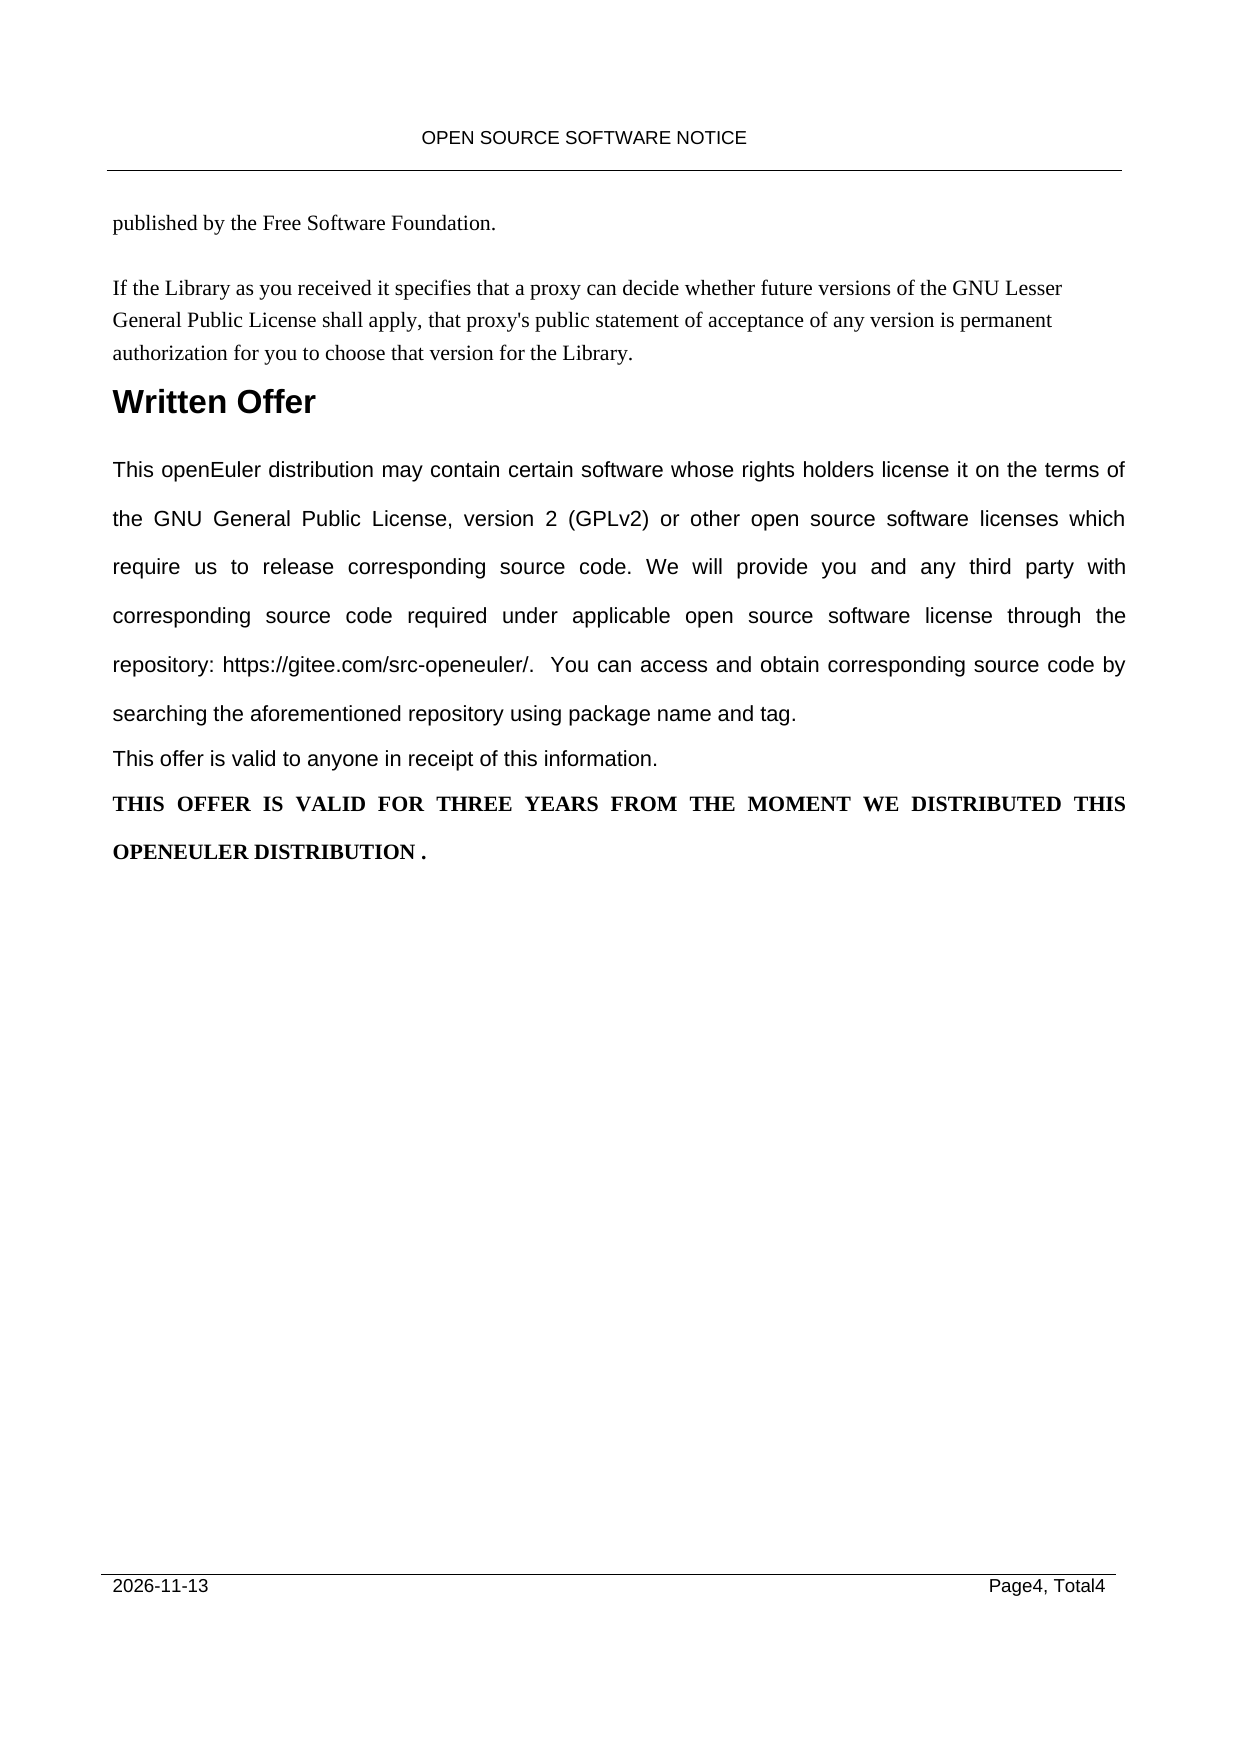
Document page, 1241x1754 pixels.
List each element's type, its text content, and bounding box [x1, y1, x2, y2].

text Written Offer [112, 369, 1128, 434]
text THIS OFFER IS VALID FOR THREE YEARS FROM THE MOMENT WE DISTRIBUTED THIS OPENEULER DISTRIBUTION . [112, 787, 1128, 868]
text This offer is valid to anyone in receipt of this information. [112, 742, 1128, 774]
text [112, 206, 1128, 369]
text This openEuler distribution may contain certain software whose rights holders license it on the terms of the GNU General Public License, version 2 (GPLv2) or other open source software licenses which require us to release corresponding source code. We will provide you and any third party with corresponding source code required under applicable open source software license through the repository: https://gitee.com/src-openeuler/. You can access and obtain corresponding source code by searching the aforementioned repository using package name and tag. [112, 453, 1128, 729]
